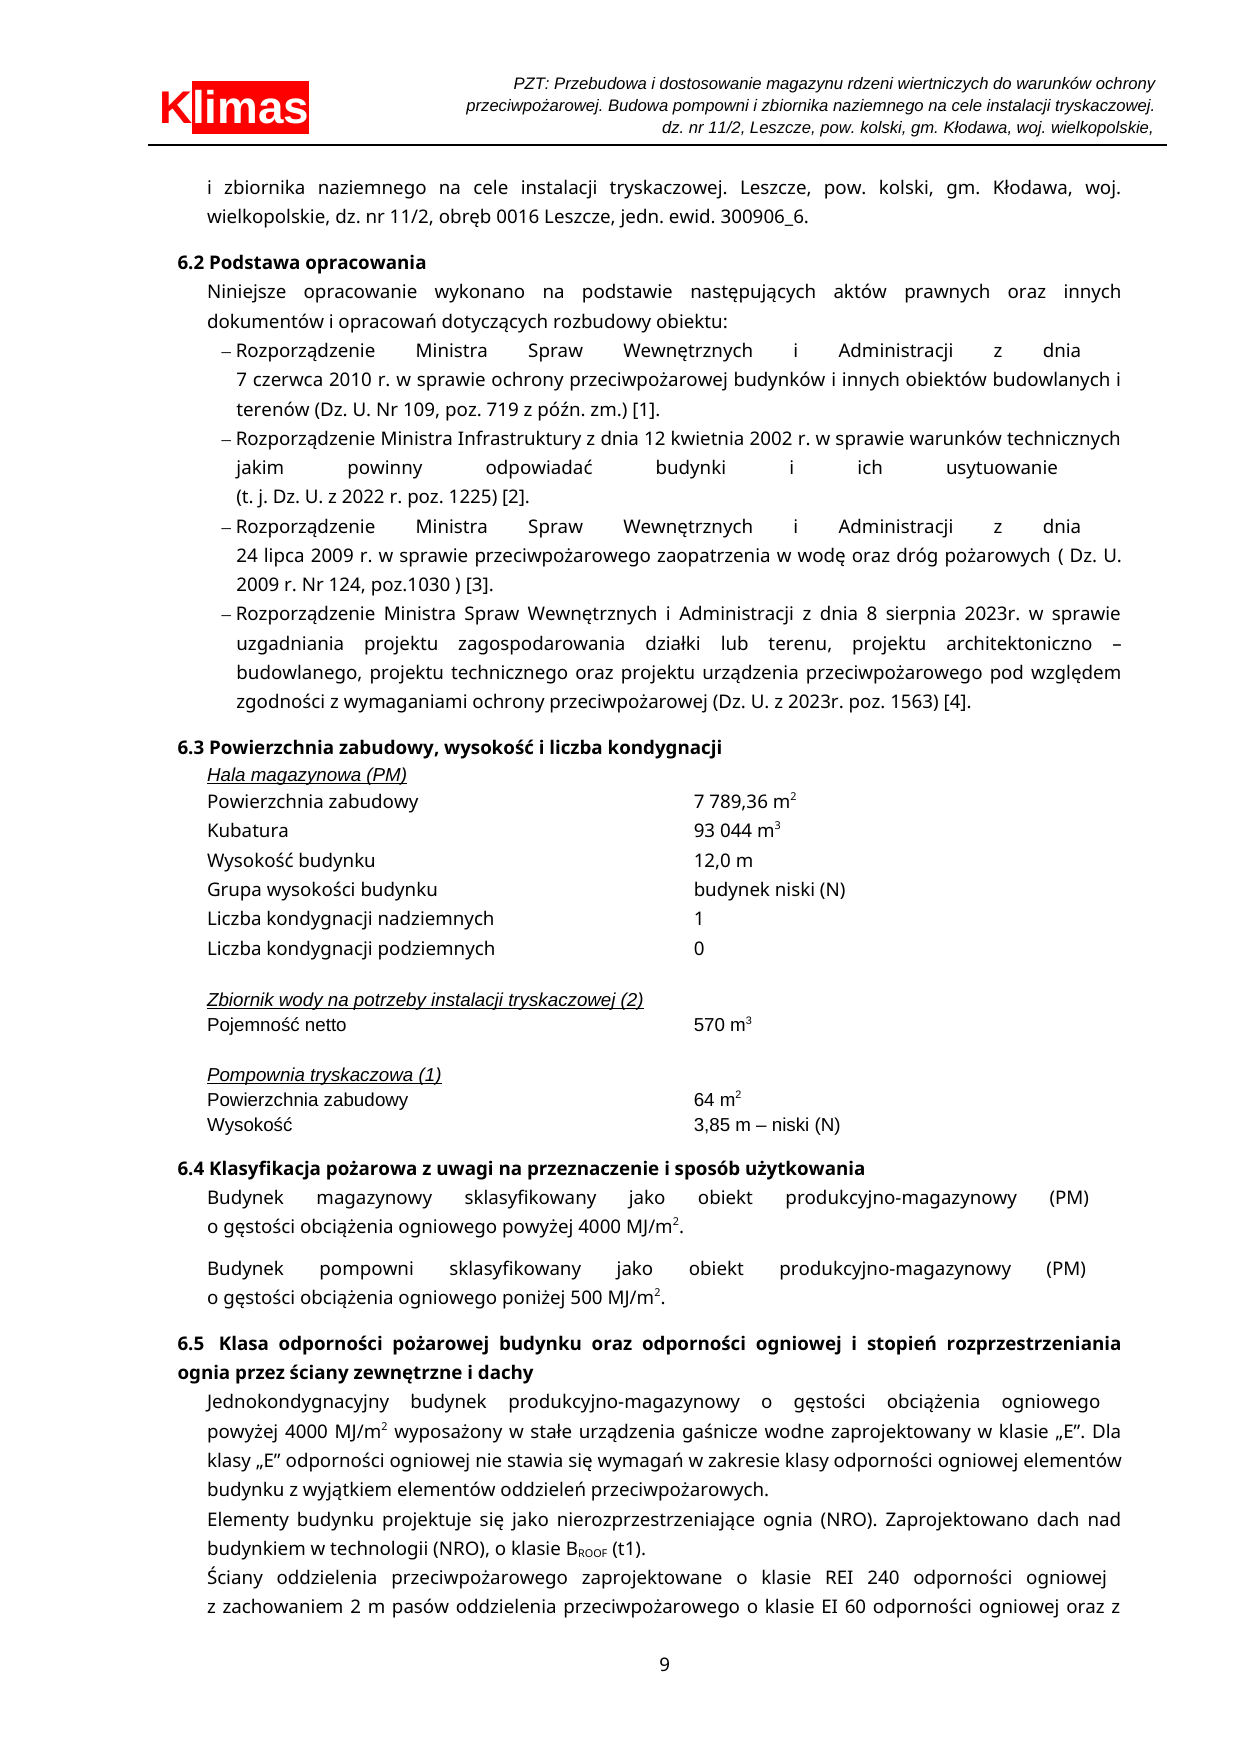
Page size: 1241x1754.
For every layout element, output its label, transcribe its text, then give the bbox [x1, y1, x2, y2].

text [207, 174, 1122, 229]
text Pompownia tryskaczowa (1) [207, 1064, 1122, 1085]
text Grupa wysokości budynku budynek niski (N) [207, 876, 1122, 902]
text Wysokość budynku 12,0 m [207, 847, 1122, 873]
text Powierzchnia zabudowy 64 m2 [207, 1088, 1122, 1110]
text Klasa odporności pożarowej budynku oraz odporności ogniowej i stopień rozprzestrzeniania ognia przez ściany zewnętrzne i dachy [177, 1330, 1122, 1385]
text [207, 1564, 1122, 1619]
text Budynek magazynowy sklasyfikowany jako obiekt produkcyjno-magazynowy (PM) o gęstości obciążenia ogniowego powyżej 4000 MJ/m2. [207, 1184, 1122, 1239]
text Zbiornik wody na potrzeby instalacji tryskaczowej (2) [207, 989, 1122, 1011]
text Kubatura 93 044 m3 [207, 818, 1122, 843]
text Wysokość 3,85 m – niski (N) [207, 1113, 1122, 1135]
text Rozporządzenie Ministra Spraw Wewnętrznych i Administracji z dnia 8 sierpnia 2023r. w sprawie uzgadniania projektu zagospodarowania działki lub terenu, projektu architektoniczno – budowlanego, projektu technicznego oraz projektu urządzenia przeciwpożarowego pod względem zgodności z wymaganiami ochrony przeciwpożarowej (Dz. U. z 2023r. poz. 1563) [4]. [221, 601, 1122, 714]
text Powierzchnia zabudowy, wysokość i liczba kondygnacji [177, 734, 1122, 760]
text Liczba kondygnacji nadziemnych 1 [207, 906, 1122, 931]
text Rozporządzenie Ministra Infrastruktury z dnia 12 kwietnia 2002 r. w sprawie warunków technicznych jakim powinny odpowiadać budynki i ich usytuowanie (t. j. Dz. U. z 2022 r. poz. 1225) [2]. [221, 425, 1122, 509]
text Powierzchnia zabudowy 7 789,36 m2 [207, 788, 1122, 814]
text Pojemność netto 570 m3 [207, 1014, 1122, 1036]
text Podstawa opracowania [177, 249, 1122, 275]
text Budynek pompowni sklasyfikowany jako obiekt produkcyjno-magazynowy (PM) o gęstości obciążenia ogniowego poniżej 500 MJ/m2. [207, 1255, 1122, 1310]
text Liczba kondygnacji podziemnych 0 [207, 935, 1122, 960]
text Elementy budynku projektuje się jako nierozprzestrzeniające ognia (NRO). Zaprojektowano dach nad budynkiem w technologii (NRO), o klasie BROOF (t1). [207, 1506, 1122, 1561]
text Rozporządzenie Ministra Spraw Wewnętrznych i Administracji z dnia 7 czerwca 2010 r. w sprawie ochrony przeciwpożarowej budynków i innych obiektów budowlanych i terenów (Dz. U. Nr 109, poz. 719 z późn. zm.) [1]. [221, 337, 1122, 421]
text Rozporządzenie Ministra Spraw Wewnętrznych i Administracji z dnia 24 lipca 2009 r. w sprawie przeciwpożarowego zaopatrzenia w wodę oraz dróg pożarowych ( Dz. U. 2009 r. Nr 124, poz.1030 ) [3]. [221, 513, 1122, 597]
text Niniejsze opracowanie wykonano na podstawie następujących aktów prawnych oraz innych dokumentów i opracowań dotyczących rozbudowy obiektu: [207, 279, 1122, 333]
text Klasyfikacja pożarowa z uwagi na przeznaczenie i sposób użytkowania [177, 1155, 1122, 1180]
text Hala magazynowa (PM) [207, 764, 1122, 785]
text Jednokondygnacyjny budynek produkcyjno-magazynowy o gęstości obciążenia ogniowego powyżej 4000 MJ/m2 wyposażony w stałe urządzenia gaśnicze wodne zaprojektowany w klasie „E”. Dla klasy „E” odporności ogniowej nie stawia się wymagań w zakresie klasy odporności ogniowej elementów budynku z wyjątkiem elementów oddzieleń przeciwpożarowych. [207, 1389, 1122, 1502]
